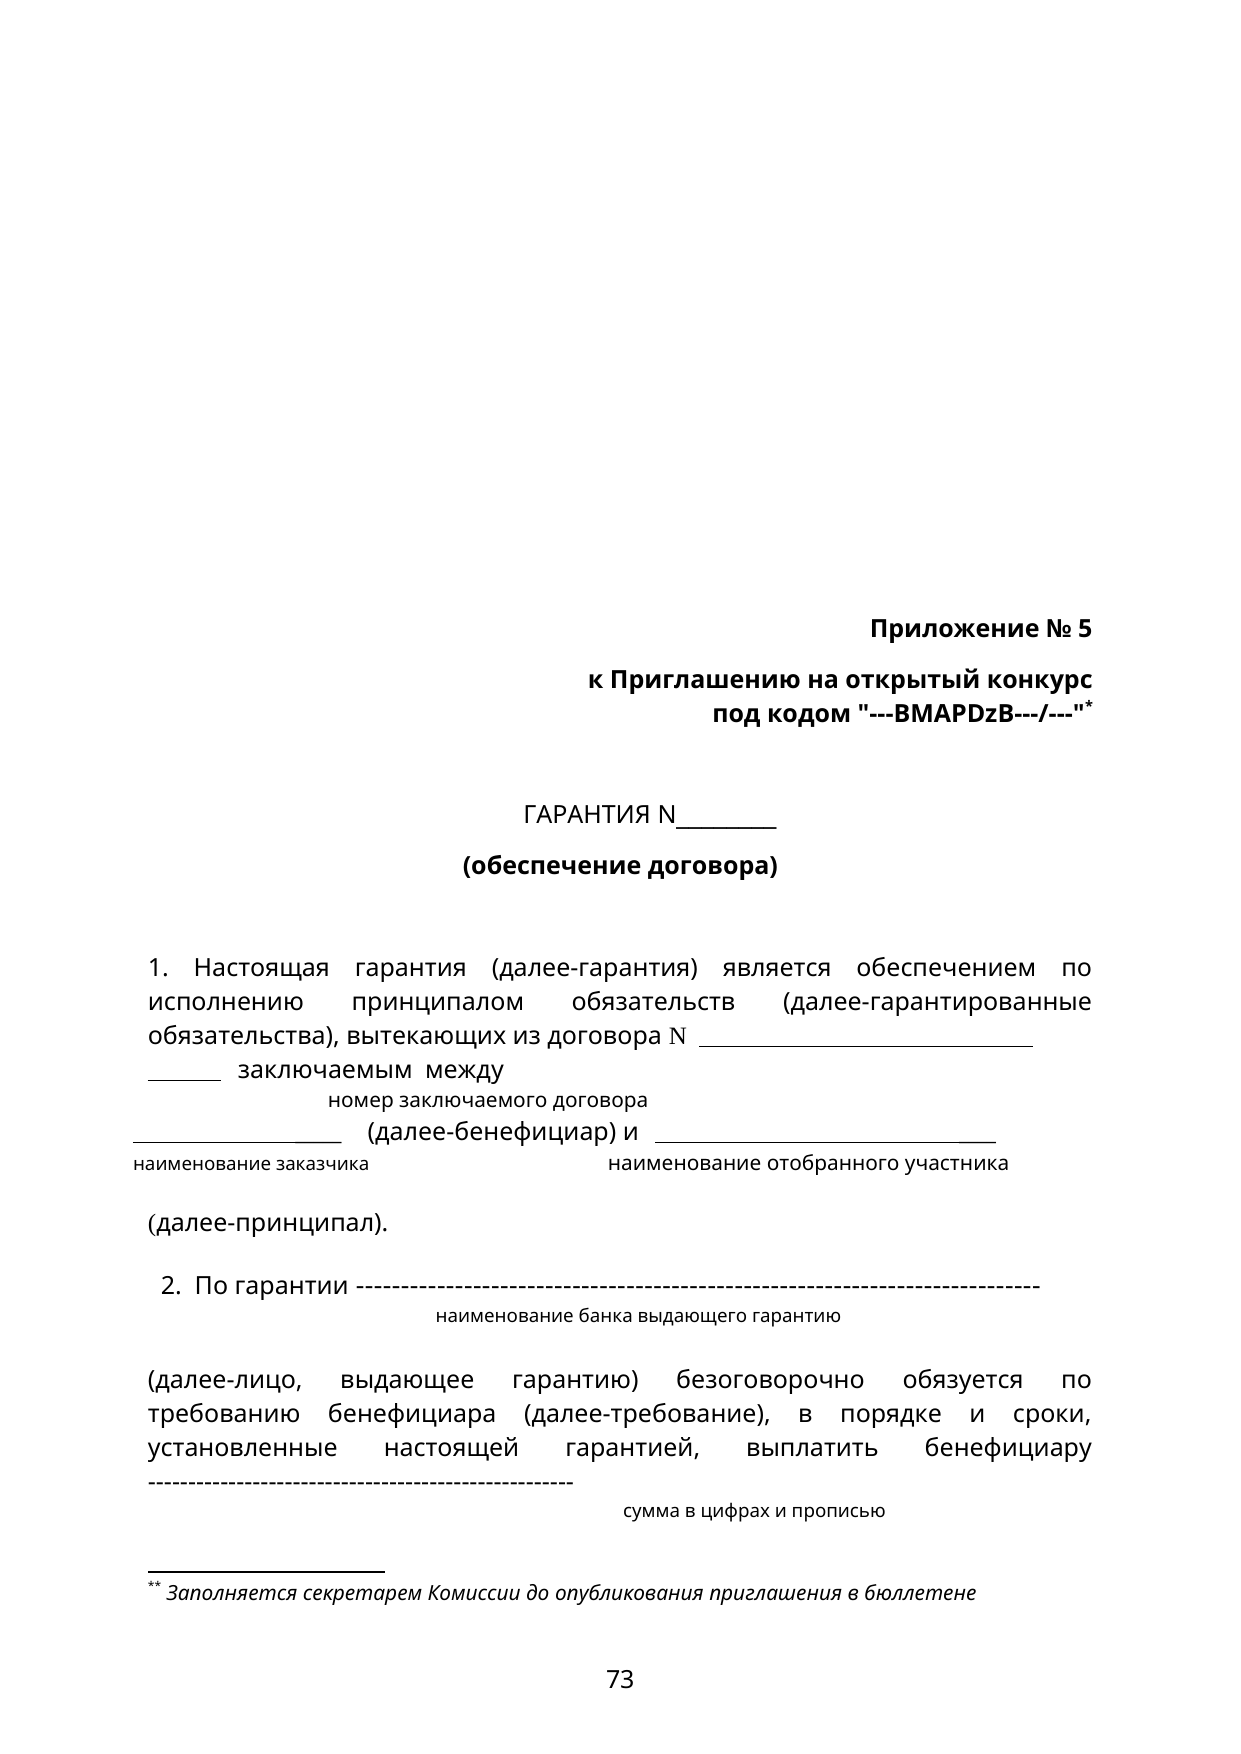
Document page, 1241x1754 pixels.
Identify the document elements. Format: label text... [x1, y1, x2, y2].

text наименование банка выдающего гарантию [148, 1302, 1092, 1327]
text (далее-лицо, выдающее гарантию) безоговорочно обязуется по требованию бенефициара (далее-требование), в порядке и сроки, установленные настоящей гарантией, выплатить бенефициару ----------------------------------------------------- [148, 1362, 1092, 1498]
text (обеспечение договора) [207, 848, 1034, 882]
text Приложение № 5 [148, 611, 1092, 645]
text наименование заказчика наименование отобранного участника [133, 1148, 1092, 1176]
text 1. Настоящая гарантия (далее-гарантия) является обеспечением по исполнению принципалом обязательств (далее-гарантированные обязательства), вытекающих из договора N заключаемым между [148, 949, 1092, 1085]
text номер заключаемого договора [148, 1085, 1092, 1114]
text (далее-принципал). [148, 1205, 1092, 1239]
text ГАРАНТИЯ N________ [148, 797, 1092, 831]
text к Приглашению на открытый конкурс под кодом "---BMAPDzB---/---"* [148, 661, 1092, 729]
text _____ (далее-бенефициар) и ____ [133, 1114, 1092, 1148]
text сумма в цифрах и прописью [148, 1498, 1092, 1523]
text 2. По гарантии ---------------------------------------------------------------------------- [148, 1268, 1092, 1302]
